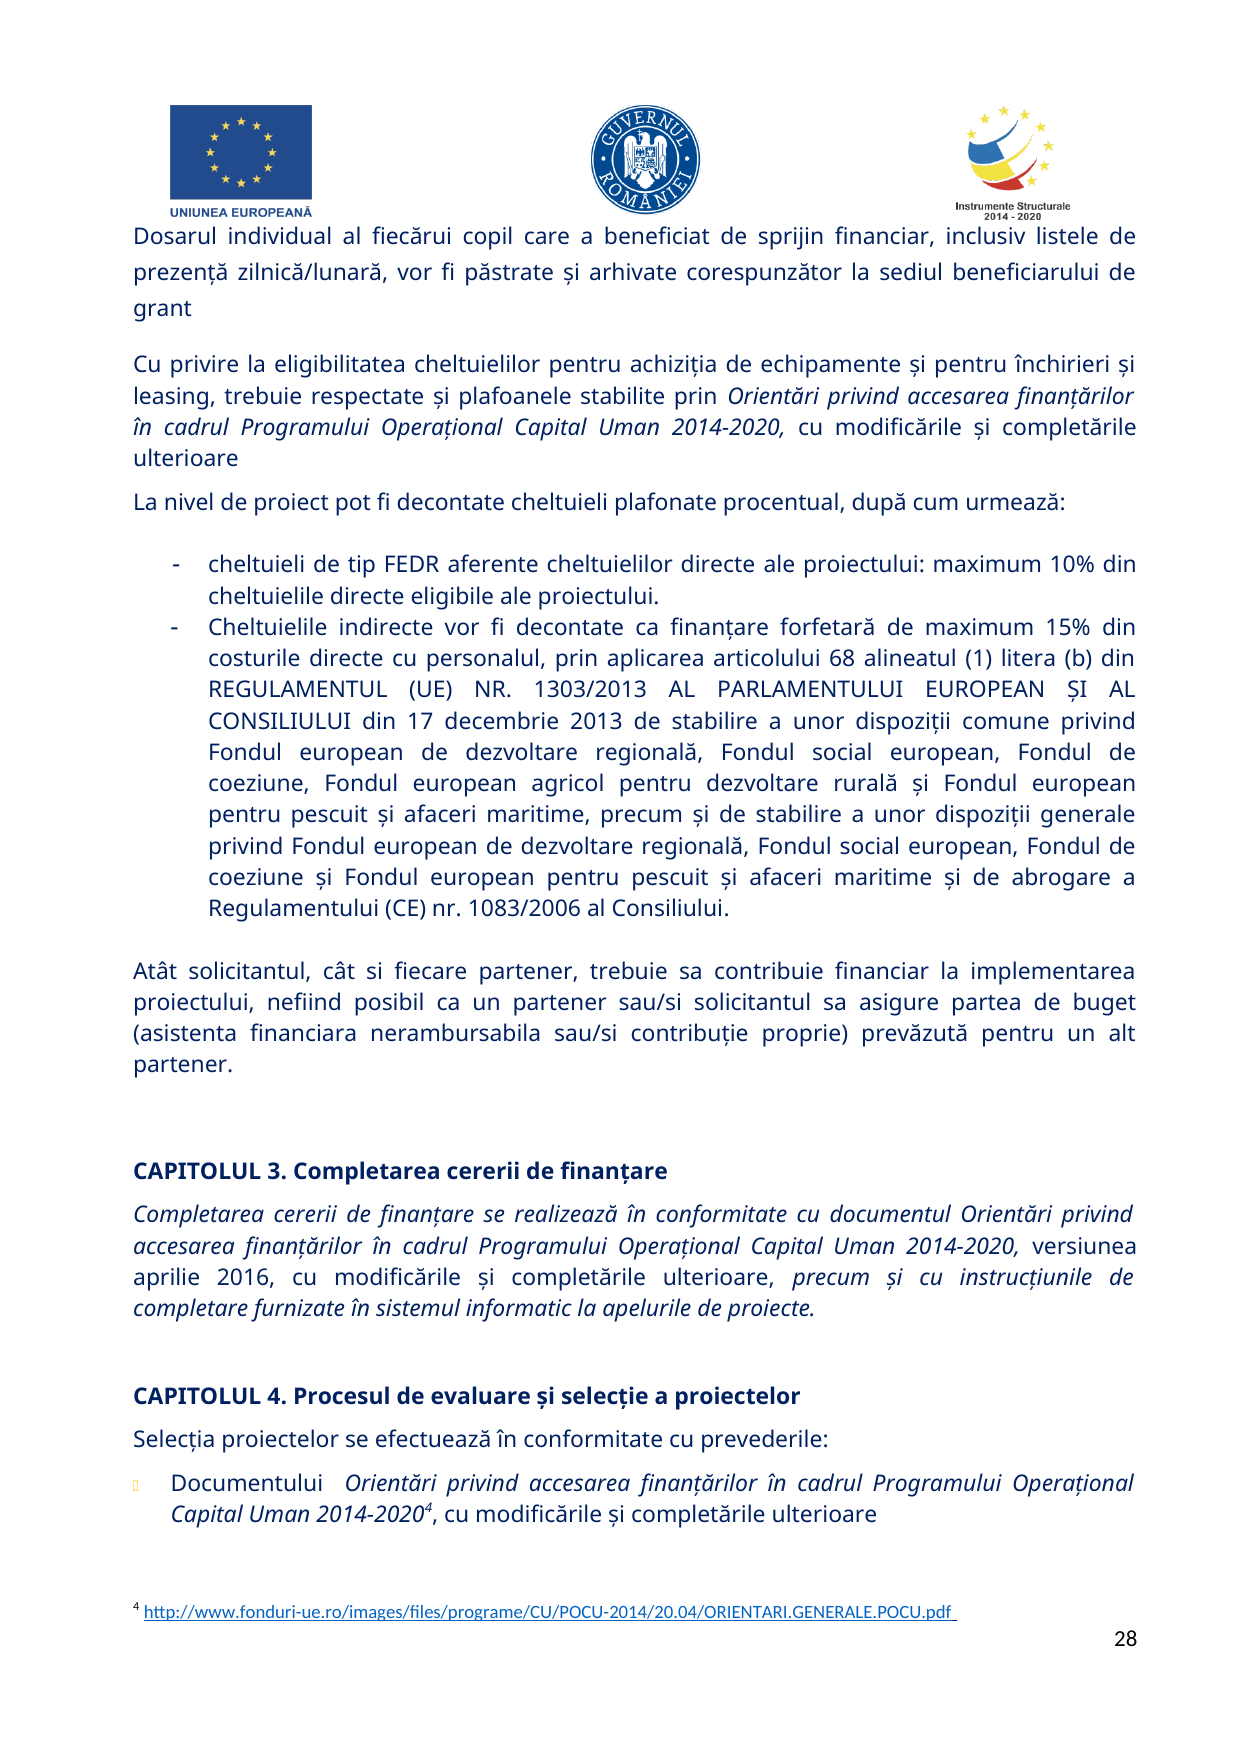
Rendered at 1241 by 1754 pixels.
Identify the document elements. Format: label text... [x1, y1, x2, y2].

text La nivel de proiect pot fi decontate cheltuieli plafonate procentual, după cum urmează: [133, 486, 1137, 517]
text Cu privire la eligibilitatea cheltuielilor pentru achiziția de echipamente și pentru închirieri și leasing, trebuie respectate și plafoanele stabilite prin Orientări privind accesarea finanțărilor în cadrul Programului Operațional Capital Uman 2014-2020, cu modificările și completările ulterioare [133, 348, 1137, 473]
subtitle CAPITOLUL 3. Completarea cererii de finanțare [133, 1155, 1137, 1186]
list Cheltuielile indirecte vor fi decontate ca finanțare forfetară de maximum 15% din costurile directe cu personalul, prin aplicarea articolului 68 alineatul (1) litera (b) din REGULAMENTUL (UE) NR. 1303/2013 AL PARLAMENTULUI EUROPEAN ȘI AL CONSILIULUI din 17 decembrie 2013 de stabilire a unor dispoziții comune privind Fondul european de dezvoltare regională, Fondul social european, Fondul de coeziune, Fondul european agricol pentru dezvoltare rurală și Fondul european pentru pescuit și afaceri maritime, precum și de stabilire a unor dispoziții generale privind Fondul european de dezvoltare regională, Fondul social european, Fondul de coeziune și Fondul european pentru pescuit și afaceri maritime și de abrogare a Regulamentului (CE) nr. 1083/2006 al Consiliului. [170, 611, 1137, 923]
text Dosarul individual al fiecărui copil care a beneficiat de sprijin financiar, inclusiv listele de prezență zilnică/lunară, vor fi păstrate și arhivate corespunzător la sediul beneficiarului de grant [133, 103, 1137, 323]
subtitle CAPITOLUL 4. Procesul de evaluare și selecție a proiectelor [133, 1380, 1137, 1411]
list cheltuieli de tip FEDR aferente cheltuielilor directe ale proiectului: maximum 10% din cheltuielile directe eligibile ale proiectului. [170, 548, 1137, 611]
text Completarea cererii de finanțare se realizează în conformitate cu documentul Orientări privind accesarea finanțărilor în cadrul Programului Operațional Capital Uman 2014-2020, versiunea aprilie 2016, cu modificările și completările ulterioare, precum și cu instrucțiunile de completare furnizate în sistemul informatic la apelurile de proiecte. [133, 1198, 1137, 1323]
text Selecția proiectelor se efectuează în conformitate cu prevederile: [133, 1423, 1137, 1455]
text Atât solicitantul, cât si fiecare partener, trebuie sa contribuie financiar la implementarea proiectului, nefiind posibil ca un partener sau/si solicitantul sa asigure partea de buget (asistenta financiara nerambursabila sau/si contribuție proprie) prevăzută pentru un alt partener. [133, 955, 1137, 1080]
list Documentului Orientări privind accesarea finanțărilor în cadrul Programului Operațional Capital Uman 2014-2020, cu modificările și completările ulterioare [133, 1467, 1137, 1530]
